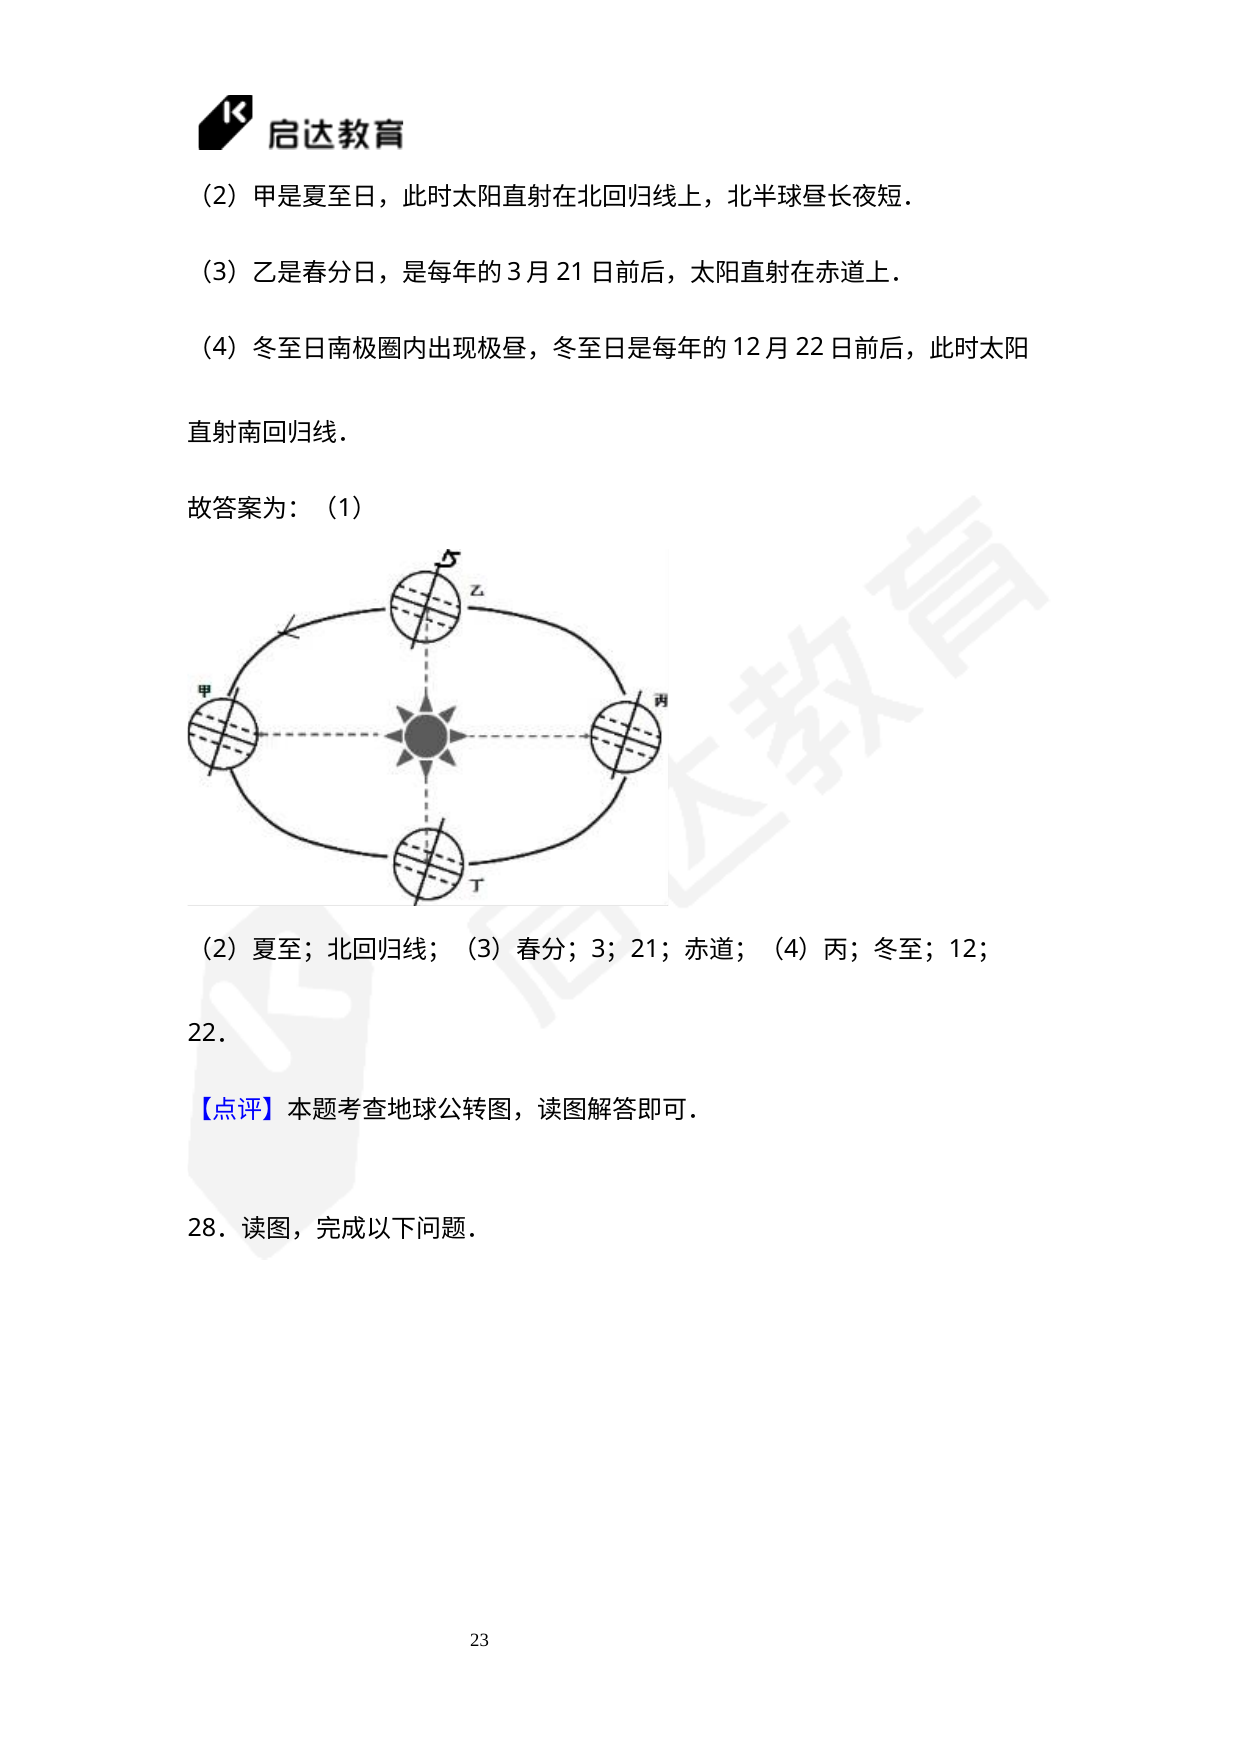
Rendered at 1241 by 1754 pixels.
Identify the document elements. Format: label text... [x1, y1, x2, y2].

text （4）冬至日南极圈内出现极昼，冬至日是每年的12月22日前后，此时太阳直射南回归线． [187, 314, 1053, 463]
text （2）夏至；北回归线；（3）春分；3；21；赤道；（4）丙；冬至；12；22． [187, 915, 1053, 1064]
text 故答案为：（1） [187, 474, 1053, 539]
text （3）乙是春分日，是每年的3月21日前后，太阳直射在赤道上． [187, 238, 1053, 303]
text （2）甲是夏至日，此时太阳直射在北回归线上，北半球昼长夜短． [187, 162, 1053, 227]
text 【点评】本题考查地球公转图，读图解答即可． [187, 1075, 1053, 1140]
picture [187, 549, 669, 906]
picture [198, 95, 404, 150]
text 28．读图，完成以下问题． [187, 1194, 1053, 1259]
